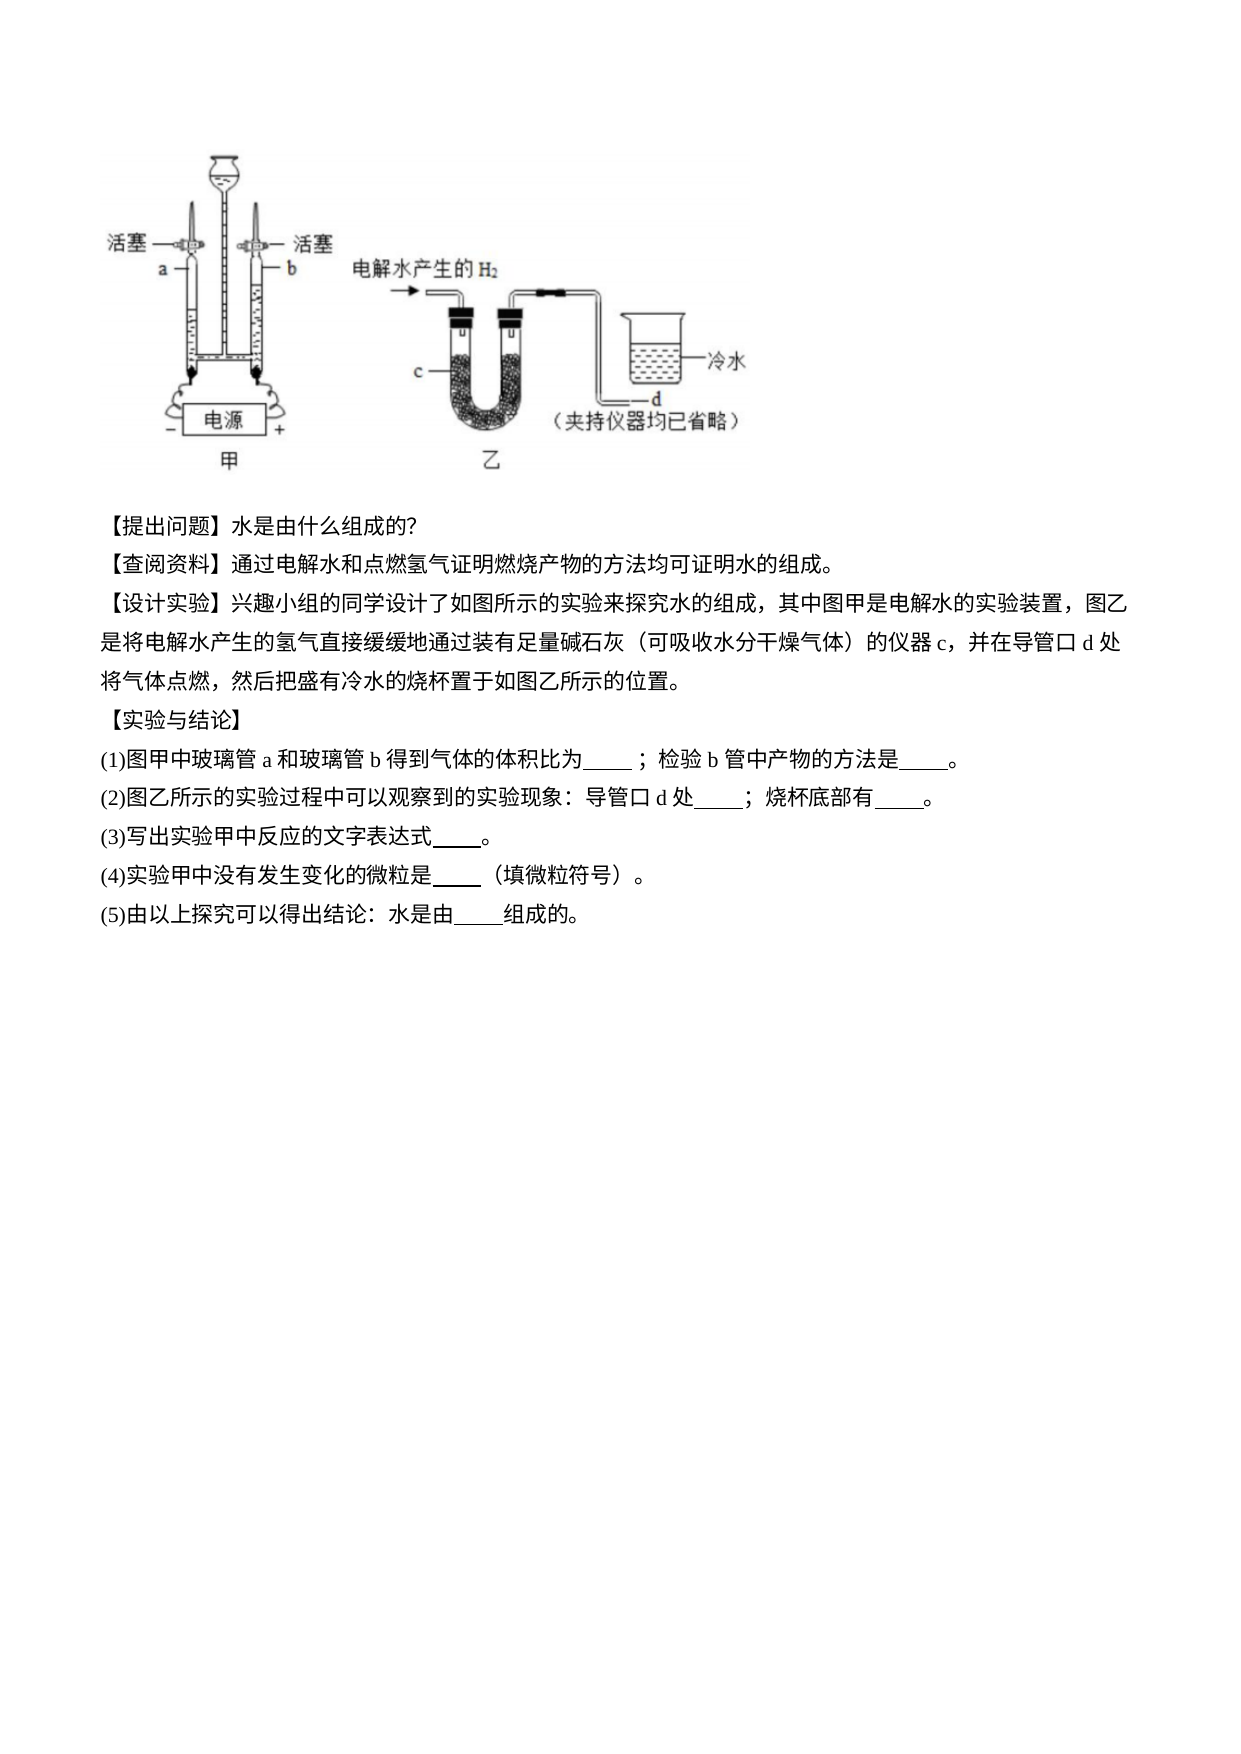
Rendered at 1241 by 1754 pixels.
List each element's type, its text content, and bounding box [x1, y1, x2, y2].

text (3)写出实验甲中反应的文字表达式 。 [100, 819, 1140, 851]
text 【实验与结论】 [100, 702, 1140, 735]
picture [100, 145, 750, 475]
text 【设计实验】兴趣小组的同学设计了如图所示的实验来探究水的组成，其中图甲是电解水的实验装置，图乙是将电解水产生的氢气直接缓缓地通过装有足量碱石灰（可吸收水分干燥气体）的仪器 c，并在导管口 d 处将气体点燃，然后把盛有冷水的烧杯置于如图乙所示的位置。 [100, 586, 1140, 696]
text 【查阅资料】通过电解水和点燃氢气证明燃烧产物的方法均可证明水的组成。 [100, 547, 1140, 579]
text (4)实验甲中没有发生变化的微粒是 （填微粒符号）。 [100, 857, 1140, 890]
text (5)由以上探究可以得出结论：水是由 组成的。 [100, 896, 1140, 929]
text 【提出问题】水是由什么组成的？ [100, 508, 1140, 541]
text (2)图乙所示的实验过程中可以观察到的实验现象：导管口 d 处 ；烧杯底部有 。 [100, 780, 1140, 812]
text (1)图甲中玻璃管 a 和玻璃管 b 得到气体的体积比为 ；检验 b 管中产物的方法是 。 [100, 741, 1140, 774]
